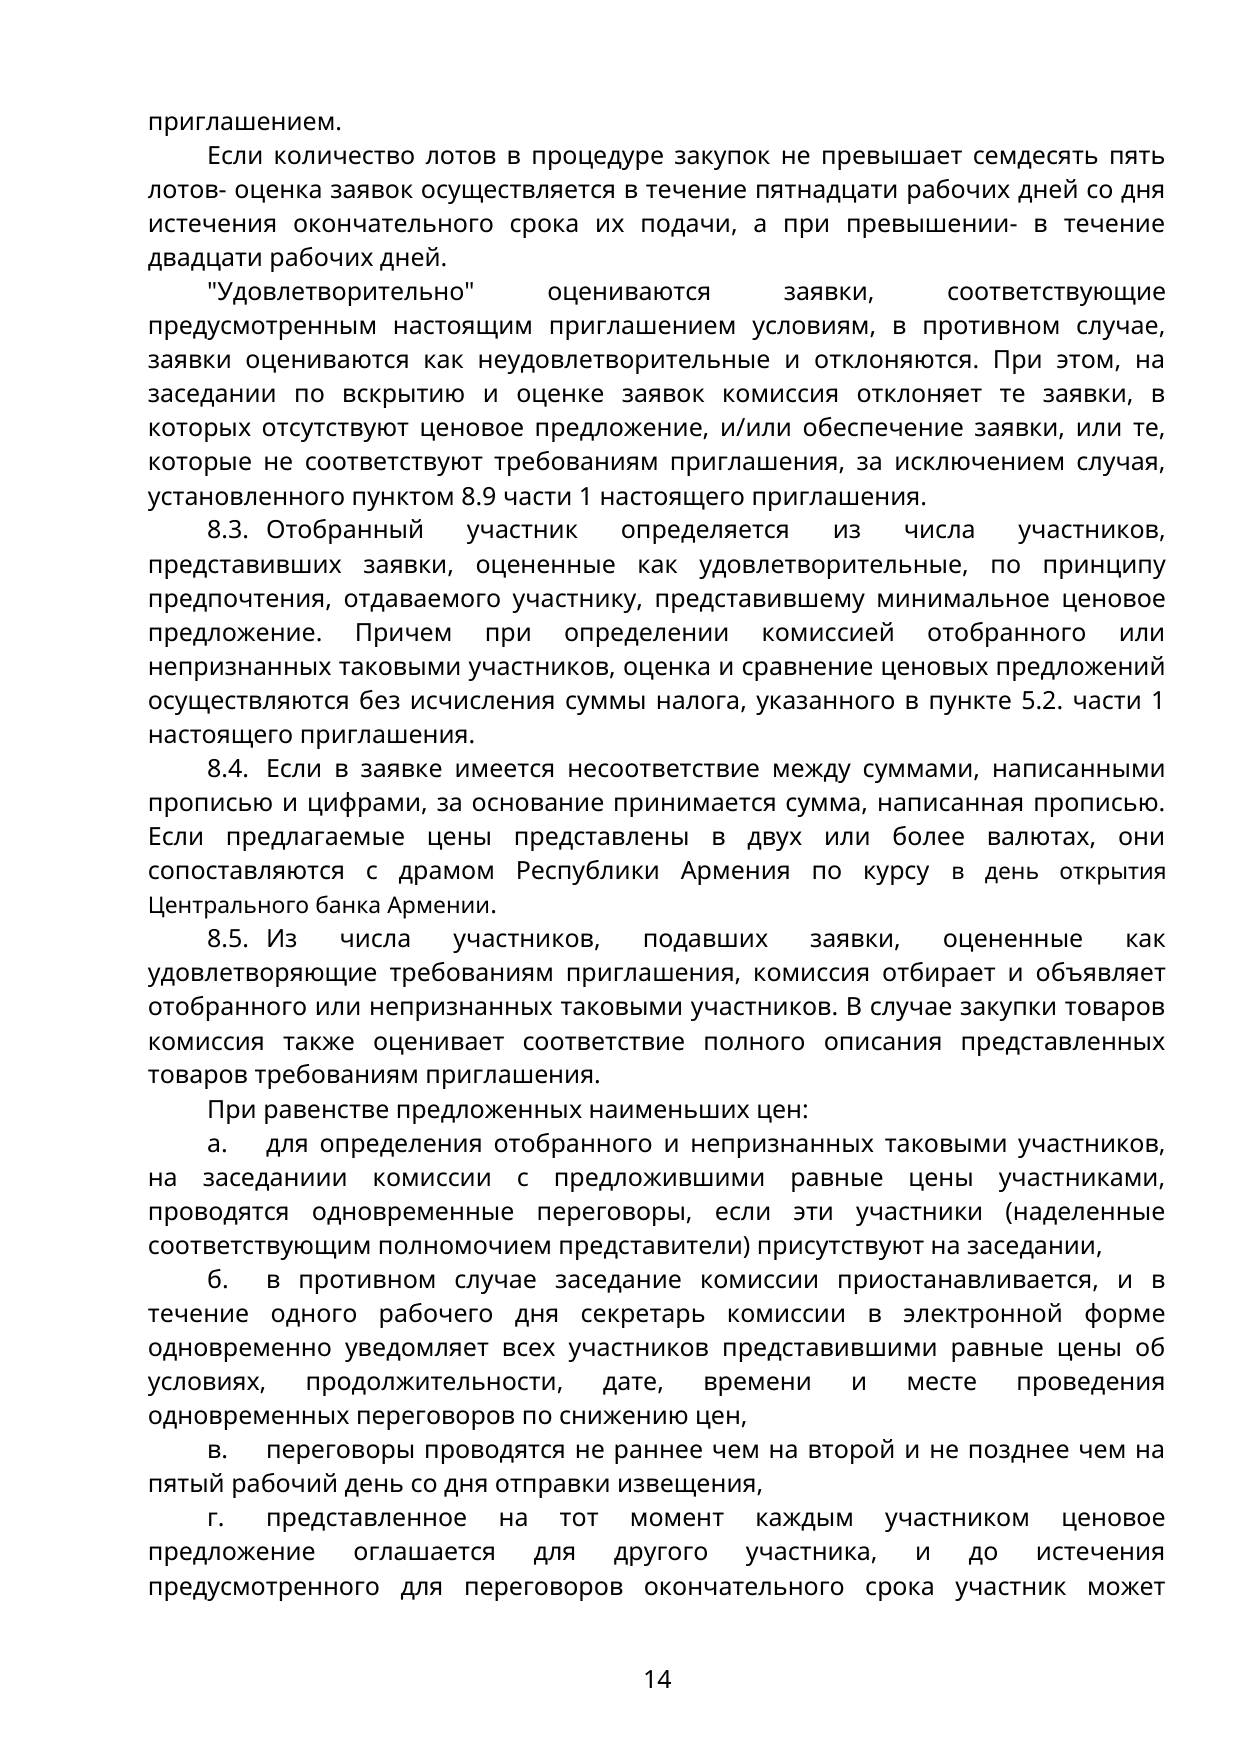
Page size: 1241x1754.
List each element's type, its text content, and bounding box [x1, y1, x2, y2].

text в. переговоры проводятся не раннее чем на второй и не позднее чем на пятый рабочий день со дня отправки извещения, [148, 1432, 1167, 1500]
text При равенстве предложенных наименьших цен: [148, 1091, 1167, 1125]
text а. для определения отобранного и непризнанных таковыми участников, на заседаниии комиссии с предложившими равные цены участниками, проводятся одновременные переговоры, если эти участники (наделенные соответствующим полномочием представители) присутствуют на заседании, [148, 1125, 1167, 1262]
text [148, 1500, 1167, 1602]
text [148, 103, 1167, 137]
text б. в противном случае заседание комиссии приостанавливается, и в течение одного рабочего дня секретарь комиссии в электронной форме одновременно уведомляет всех участников представившими равные цены об условиях, продолжительности, дате, времени и месте проведения одновременных переговоров по снижению цен, [148, 1262, 1167, 1432]
text "Удовлетворительно" оцениваются заявки, соответствующие предусмотренным настоящим приглашением условиям, в противном случае, заявки оцениваются как неудовлетворительные и отклоняются. При этом, на заседании по вскрытию и оценке заявок комиссия отклоняет те заявки, в которых отсутствуют ценовое предложение, и/или обеспечение заявки, или те, которые не соответствуют требованиям приглашения, за исключением случая, установленного пунктом 8.9 части 1 настоящего приглашения. [148, 274, 1167, 512]
text 8.5. Из числа участников, подавших заявки, оцененные как удовлетворяющие требованиям приглашения, комиссия отбирает и объявляет отобранного или непризнанных таковыми участников. В случае закупки товаров комиссия также оценивает соответствие полного описания представленных товаров требованиям приглашения. [148, 921, 1167, 1091]
text Если количество лотов в процедуре закупок не превышает семдесять пять лотов- оценка заявок осуществляется в течение пятнадцати рабочих дней со дня истечения окончательного срока их подачи, а при превышении- в течение двадцати рабочих дней. [148, 137, 1167, 274]
text 8.3. Отобранный участник определяется из числа участников, представивших заявки, оцененные как удовлетворительные, по принципу предпочтения, отдаваемого участнику, представившему минимальное ценовое предложение. Причем при определении комиссией отобранного или непризнанных таковыми участников, оценка и сравнение ценовых предложений осуществляются без исчисления суммы налога, указанного в пункте 5.2. части 1 настоящего приглашения. [148, 512, 1167, 751]
text 8.4. Если в заявке имеется несоответствие между суммами, написанными прописью и цифрами, за основание принимается сумма, написанная прописью. Если предлагаемые цены представлены в двух или более валютах, они сопоставляются с драмом Республики Армения по курсу в день открытия Центрального банка Армении. [148, 751, 1167, 921]
